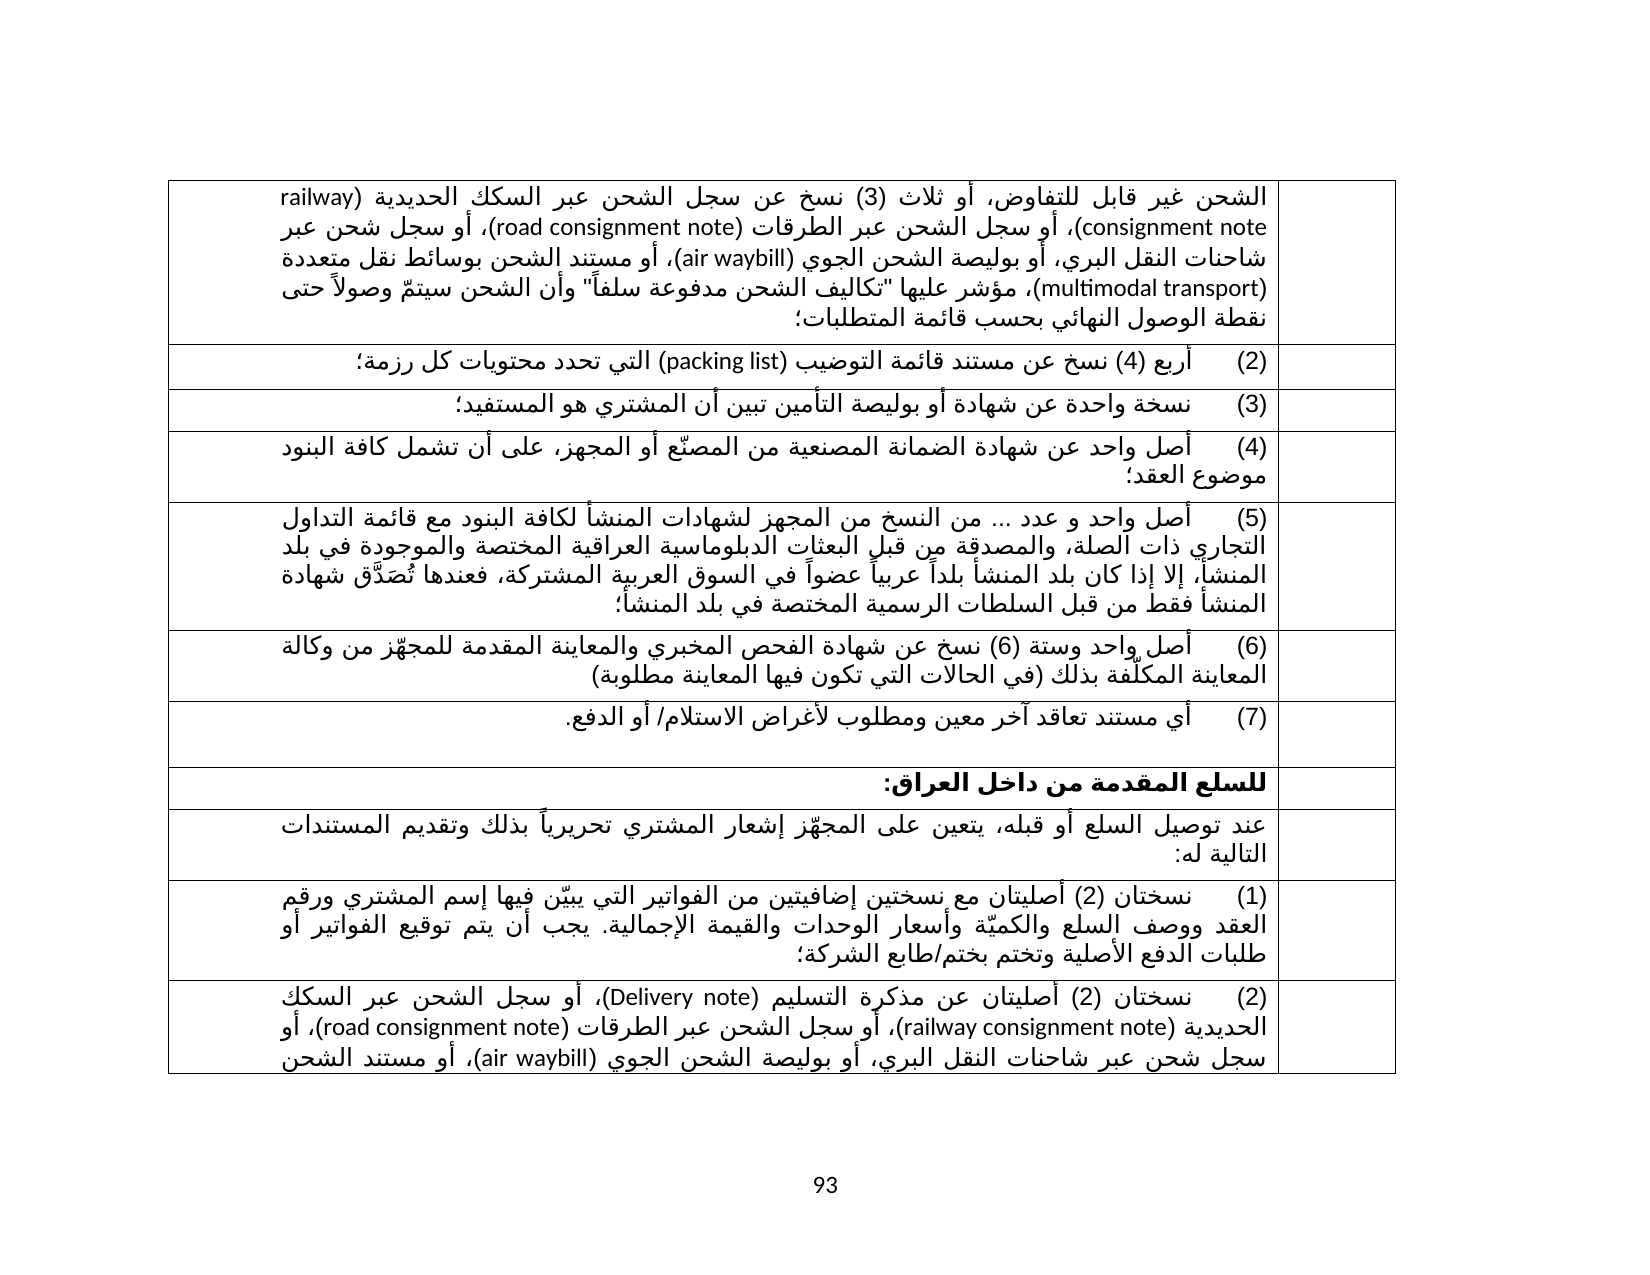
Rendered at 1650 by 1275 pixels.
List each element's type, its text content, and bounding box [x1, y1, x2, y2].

table_cell [1279, 631, 1395, 701]
table_cell [1279, 181, 1395, 344]
table_cell (3) نسخة واحدة عن شهادة أو بوليصة التأمين تبين أن المشتري هو المستفيد؛ [169, 390, 1278, 431]
table_cell [1279, 768, 1395, 809]
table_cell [169, 181, 1278, 344]
table_cell [1279, 390, 1395, 431]
table_cell [1279, 981, 1395, 1073]
table_cell [1279, 881, 1395, 980]
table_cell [169, 981, 1278, 1073]
table_cell (2) أربع (4) نسخ عن مستند قائمة التوضيب (packing list) التي تحدد محتويات كل رزمة؛ [169, 345, 1278, 388]
table_cell للسلع المقدمة من داخل العراق: [169, 768, 1278, 809]
table_cell (4) أصل واحد عن شهادة الضمانة المصنعية من المصنّع أو المجهز، على أن تشمل كافة البنود موضوع العقد؛ [169, 432, 1278, 502]
table_cell (7) أي مستند تعاقد آخر معين ومطلوب لأغراض الاستلام/ أو الدفع. [169, 702, 1278, 767]
table_cell [1279, 702, 1395, 767]
table_cell (1) نسختان (2) أصليتان مع نسختين إضافيتين من الفواتير التي يبيّن فيها إسم المشتري ورقم العقد ووصف السلع والكميّة وأسعار الوحدات والقيمة الإجمالية. يجب أن يتم توقيع الفواتير أو طلبات الدفع الأصلية وتختم بختم/طابع الشركة؛ [169, 881, 1278, 980]
table_cell (5) أصل واحد و عدد ... من النسخ من المجهز لشهادات المنشأ لكافة البنود مع قائمة التداول التجاري ذات الصلة، والمصدقة من قبل البعثات الدبلوماسية العراقية المختصة والموجودة في بلد المنشأ، إلا إذا كان بلد المنشأ بلداً عربياً عضواً في السوق العربية المشتركة، فعندها تُصَدَّق شهادة المنشأ فقط من قبل السلطات الرسمية المختصة في بلد المنشأ؛ [169, 503, 1278, 630]
table_cell [1279, 503, 1395, 630]
table_cell [1279, 345, 1395, 388]
table_cell [1279, 810, 1395, 880]
table_cell عند توصيل السلع أو قبله، يتعين على المجهّز إشعار المشتري تحريرياً بذلك وتقديم المستندات التالية له: [169, 810, 1278, 880]
table_cell [1279, 432, 1395, 502]
table_cell (6) أصل واحد وستة (6) نسخ عن شهادة الفحص المخبري والمعاينة المقدمة للمجهّز من وكالة المعاينة المكلّفة بذلك (في الحالات التي تكون فيها المعاينة مطلوبة) [169, 631, 1278, 701]
